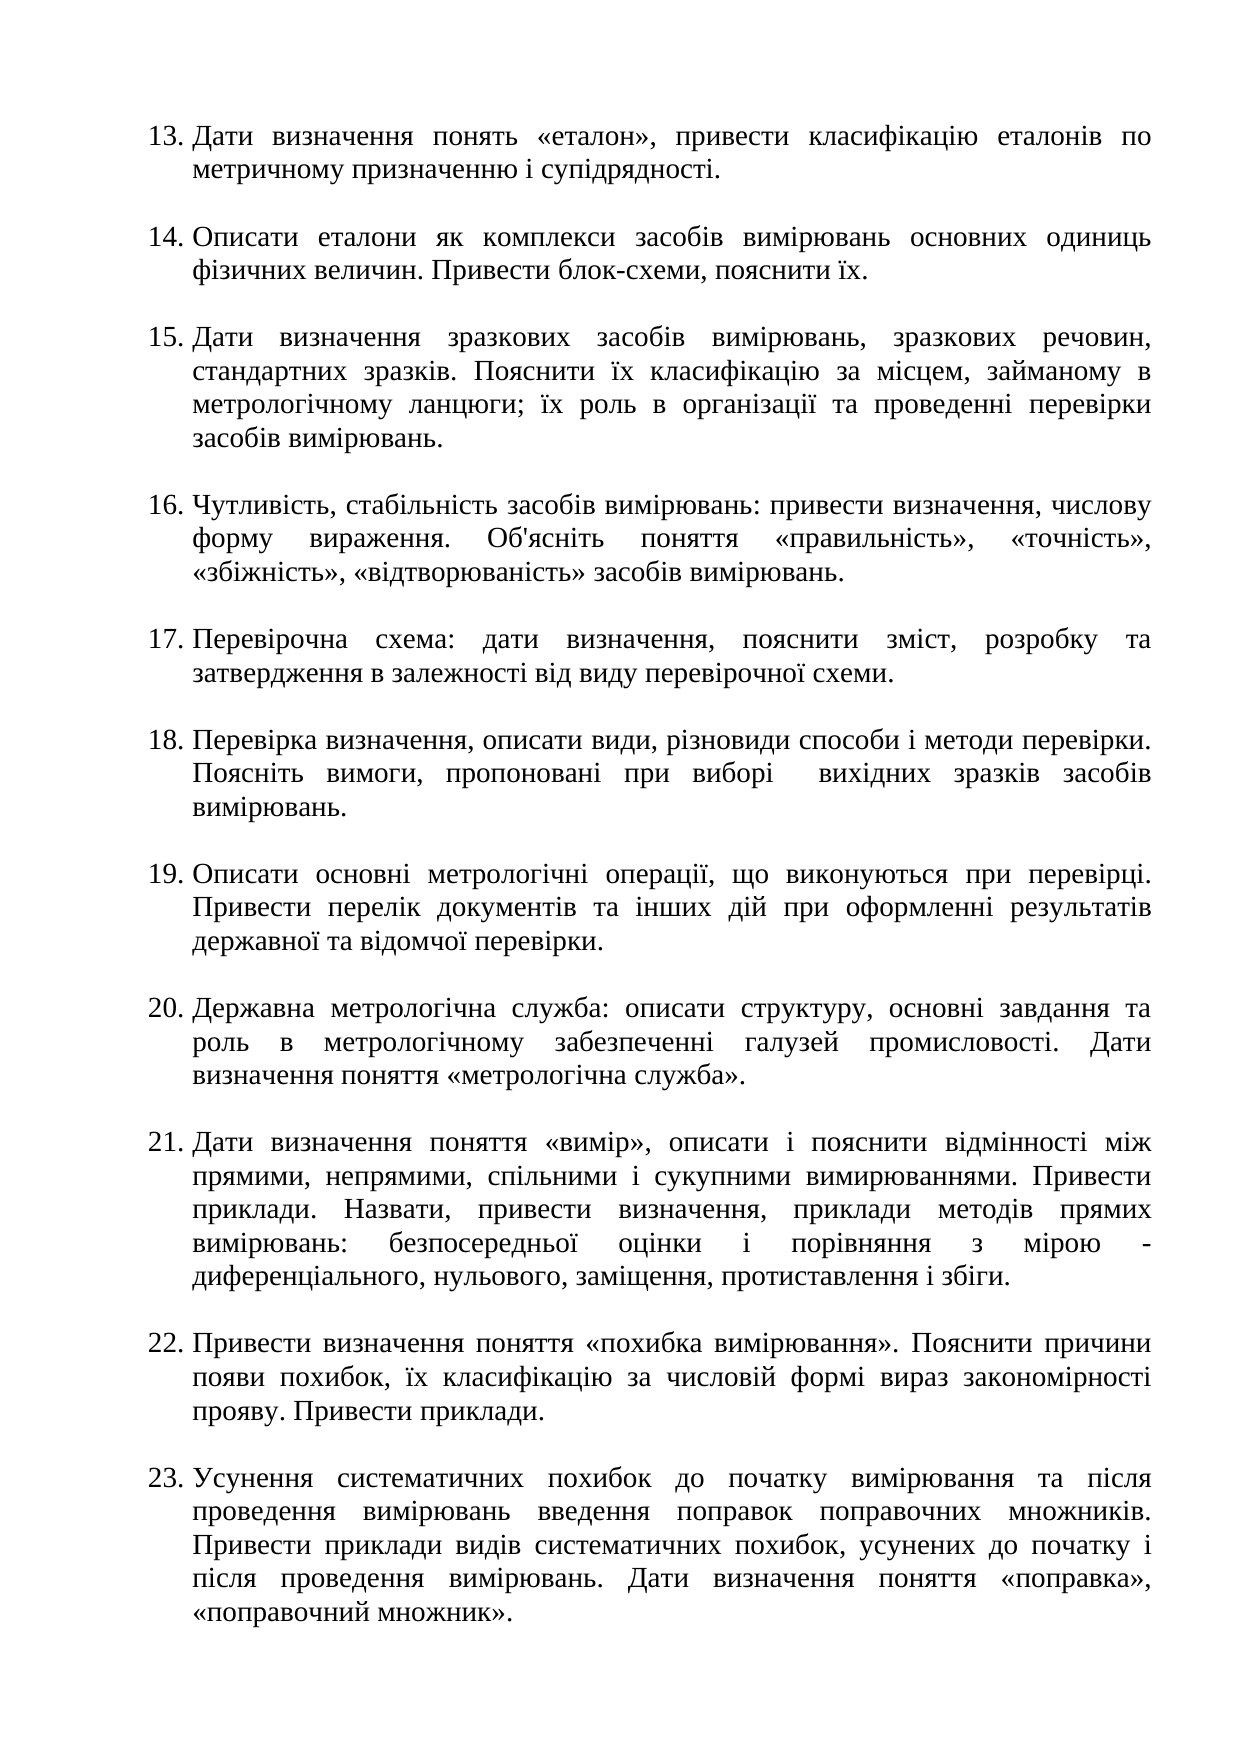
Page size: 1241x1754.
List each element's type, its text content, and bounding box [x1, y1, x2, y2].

list Чутливість, стабільність засобів вимірювань: привести визначення, числову форму вираження. Об'ясніть поняття «правильність», «точність», «збіжність», «відтворюваність» засобів вимірювань. [148, 487, 1152, 588]
list Усунення систематичних похибок до початку вимірювання та після проведення вимірювань введення поправок поправочних множників. Привести приклади видів систематичних похибок, усунених до початку і після проведення вимірювань. Дати визначення поняття «поправка», «поправочний множник». [148, 1460, 1152, 1627]
list Дати визначення понять «еталон», привести класифікацію еталонів по метричному призначенню і супідрядності. [148, 118, 1152, 185]
list Дати визначення поняття «вимір», описати і пояснити відмінності між прямими, непрямими, спільними і сукупними вимирюваннями. Привести приклади. Назвати, привести визначення, приклади методів прямих вимірювань: безпосередньої оцінки і порівняння з мірою - диференціального, нульового, заміщення, протиставлення і збіги. [148, 1124, 1152, 1292]
list Привести визначення поняття «похибка вимірювання». Пояснити причини появи похибок, їх класифікацію за числовій формі вираз закономірності прояву. Привести приклади. [148, 1326, 1152, 1426]
list Перевірка визначення, описати види, різновиди способи і методи перевірки. Поясніть вимоги, пропоновані при виборі вихідних зразків засобів вимірювань. [148, 722, 1152, 822]
list Описати основні метрологічні операції, що виконуються при перевірці. Привести перелік документів та інших дій при оформленні результатів державної та відомчої перевірки. [148, 856, 1152, 957]
list Описати еталони як комплекси засобів вимірювань основних одиниць фізичних величин. Привести блок-схеми, пояснити їх. [148, 219, 1152, 286]
list Дати визначення зразкових засобів вимірювань, зразкових речовин, стандартних зразків. Пояснити їх класифікацію за місцем, займаному в метрологічному ланцюги; їх роль в організації та проведенні перевірки засобів вимірювань. [148, 319, 1152, 453]
list Державна метрологічна служба: описати структуру, основні завдання та роль в метрологічному забезпеченні галузей промисловості. Дати визначення поняття «метрологічна служба». [148, 990, 1152, 1091]
list Перевірочна схема: дати визначення, пояснити зміст, розробку та затвердження в залежності від виду перевірочної схеми. [148, 621, 1152, 688]
